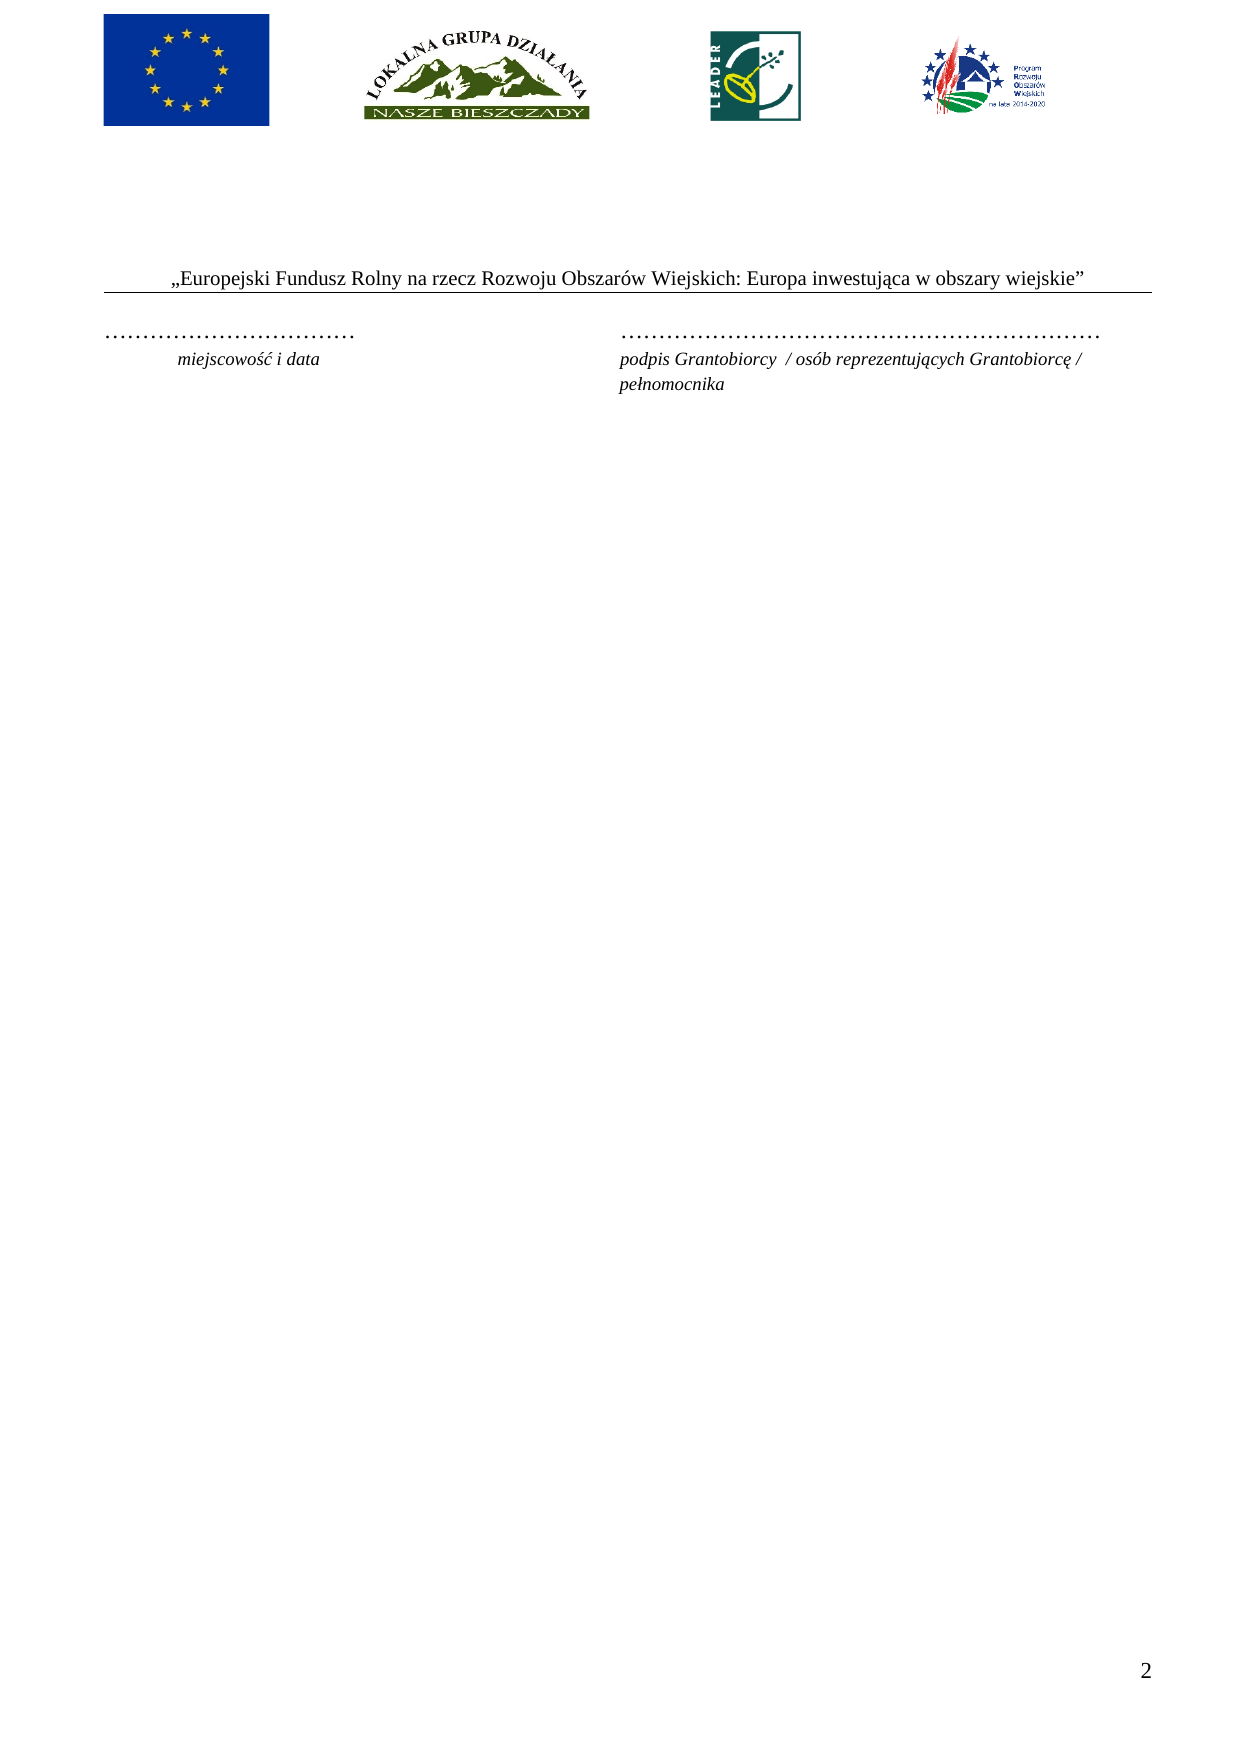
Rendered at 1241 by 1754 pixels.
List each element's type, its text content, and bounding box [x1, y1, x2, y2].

picture [710, 31, 801, 121]
picture [103, 14, 270, 126]
picture [915, 31, 1054, 121]
text miejscowość i data podpis Grantobiorcy / osób reprezentujących Grantobiorcę / pełnomocnika [177, 348, 1152, 394]
text …………………………… ……………………………………………………… [103, 318, 1152, 344]
picture [364, 31, 590, 126]
